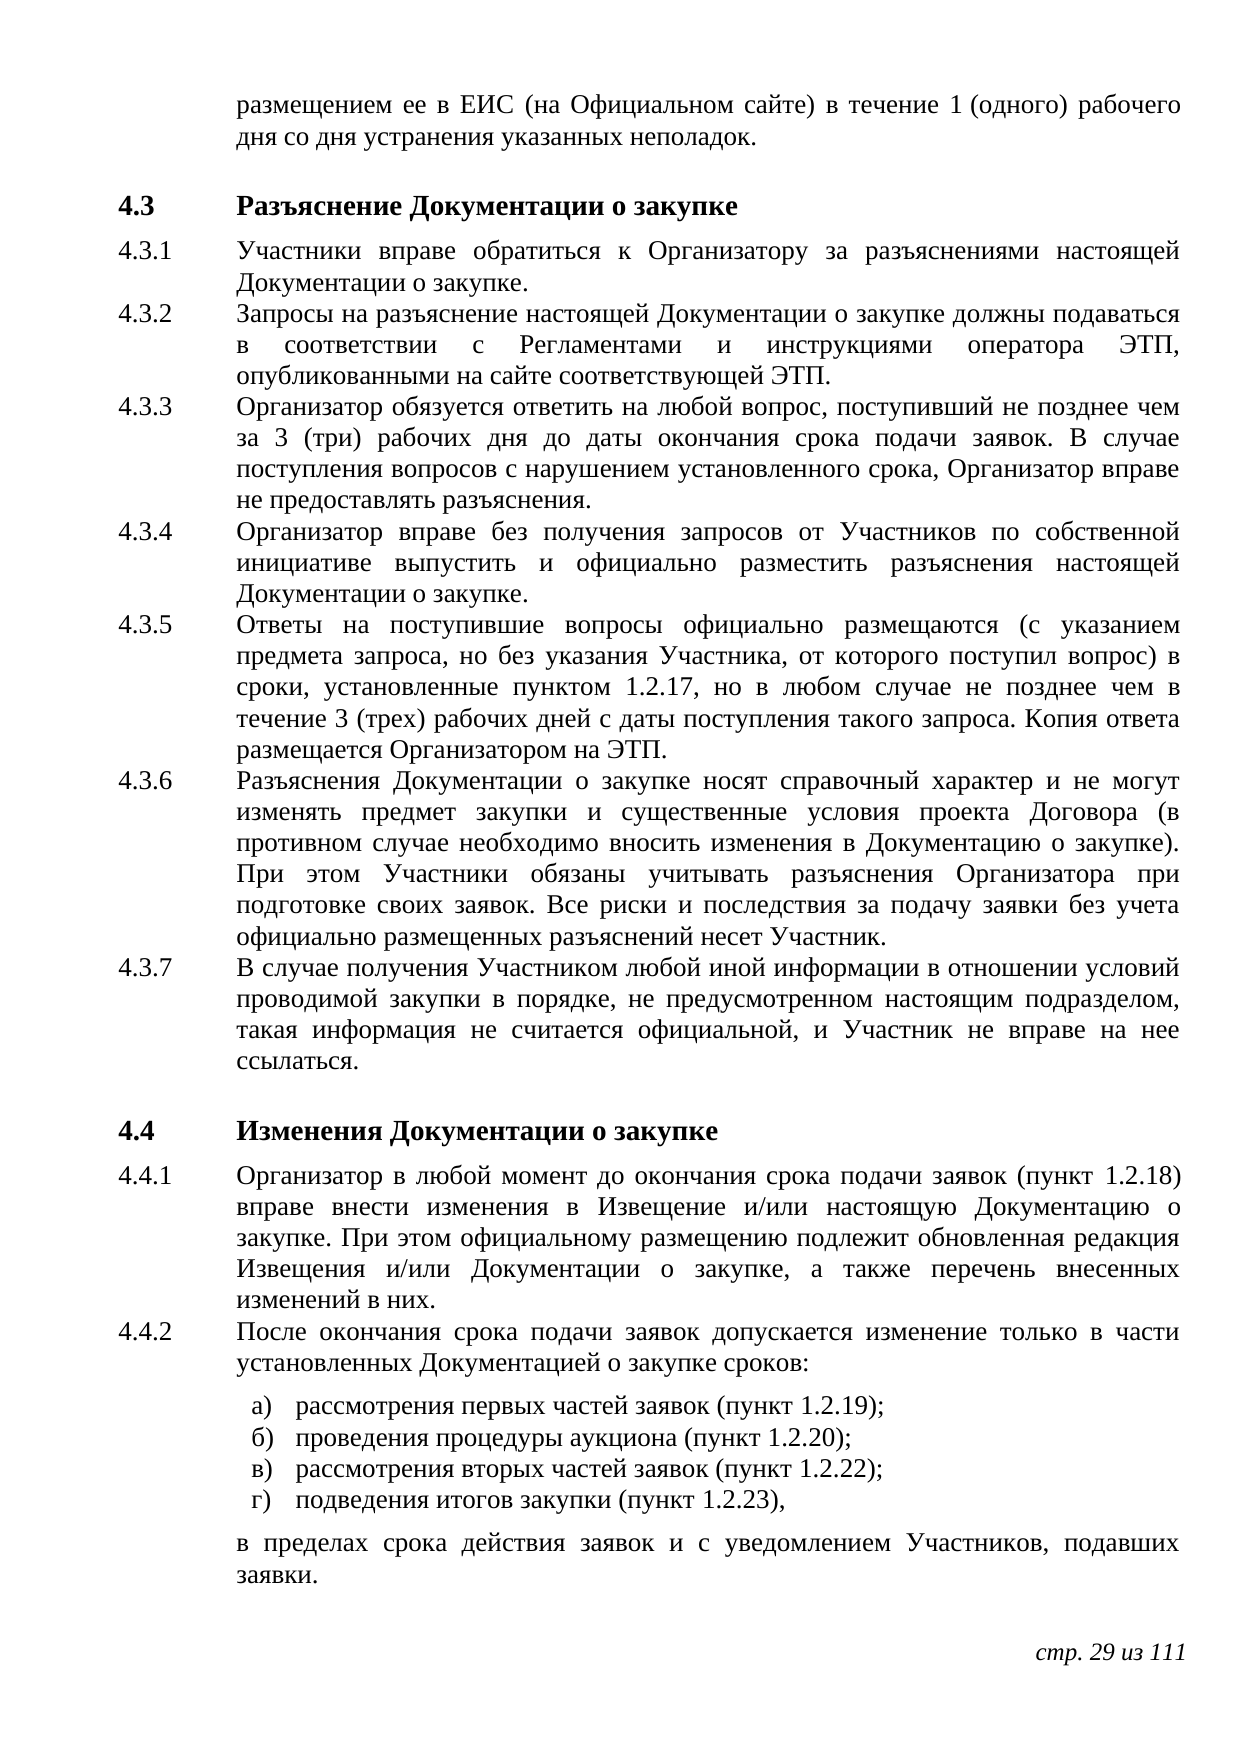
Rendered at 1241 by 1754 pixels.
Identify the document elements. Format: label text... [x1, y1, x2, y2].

list подведения итогов закупки (пункт 1.2.23), [251, 1483, 1181, 1514]
subtitle Разъяснение Документации о закупке [118, 188, 1181, 222]
list в пределах срока действия заявок и с уведомлением Участников, подавших заявки. [236, 1527, 1181, 1589]
list Запросы на разъяснение настоящей Документации о закупке должны подаваться в соответствии с Регламентами и инструкциями оператора ЭТП, опубликованными на сайте соответствующей ЭТП. [118, 297, 1181, 390]
list Разъяснения Документации о закупке носят справочный характер и не могут изменять предмет закупки и существенные условия проекта Договора (в противном случае необходимо вносить изменения в Документацию о закупке). При этом Участники обязаны учитывать разъяснения Организатора при подготовке своих заявок. Все риски и последствия за подачу заявки без учета официально размещенных разъяснений несет Участник. [118, 764, 1181, 951]
list Организатор вправе без получения запросов от Участников по собственной инициативе выпустить и официально разместить разъяснения настоящей Документации о закупке. [118, 515, 1181, 608]
list Организатор в любой момент до окончания срока подачи заявок (пункт 1.2.18) вправе внести изменения в Извещение и/или настоящую Документацию о закупке. При этом официальному размещению подлежит обновленная редакция Извещения и/или Документации о закупке, а также перечень внесенных изменений в них. [118, 1159, 1181, 1315]
list Организатор обязуется ответить на любой вопрос, поступивший не позднее чем за 3 (три) рабочих дня до даты окончания срока подачи заявок. В случае поступления вопросов с нарушением установленного срока, Организатор вправе не предоставлять разъяснения. [118, 390, 1181, 515]
list После окончания срока подачи заявок допускается изменение только в части установленных Документацией о закупке сроков: [118, 1315, 1181, 1377]
list рассмотрения вторых частей заявок (пункт 1.2.22); [251, 1452, 1181, 1483]
list В случае получения Участником любой иной информации в отношении условий проводимой закупки в порядке, не предусмотренном настоящим подразделом, такая информация не считается официальной, и Участник не вправе на нее ссылаться. [118, 951, 1181, 1075]
list Ответы на поступившие вопросы официально размещаются (с указанием предмета запроса, но без указания Участника, от которого поступил вопрос) в сроки, установленные пунктом 1.2.17, но в любом случае не позднее чем в течение 3 (трех) рабочих дней с даты поступления такого запроса. Копия ответа размещается Организатором на ЭТП. [118, 608, 1181, 764]
list проведения процедуры аукциона (пункт 1.2.20); [251, 1421, 1181, 1452]
subtitle Изменения Документации о закупке [118, 1113, 1181, 1146]
list Участники вправе обратиться к Организатору за разъяснениями настоящей Документации о закупке. [118, 234, 1181, 297]
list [118, 89, 1181, 151]
list рассмотрения первых частей заявок (пункт 1.2.19); [251, 1389, 1181, 1421]
